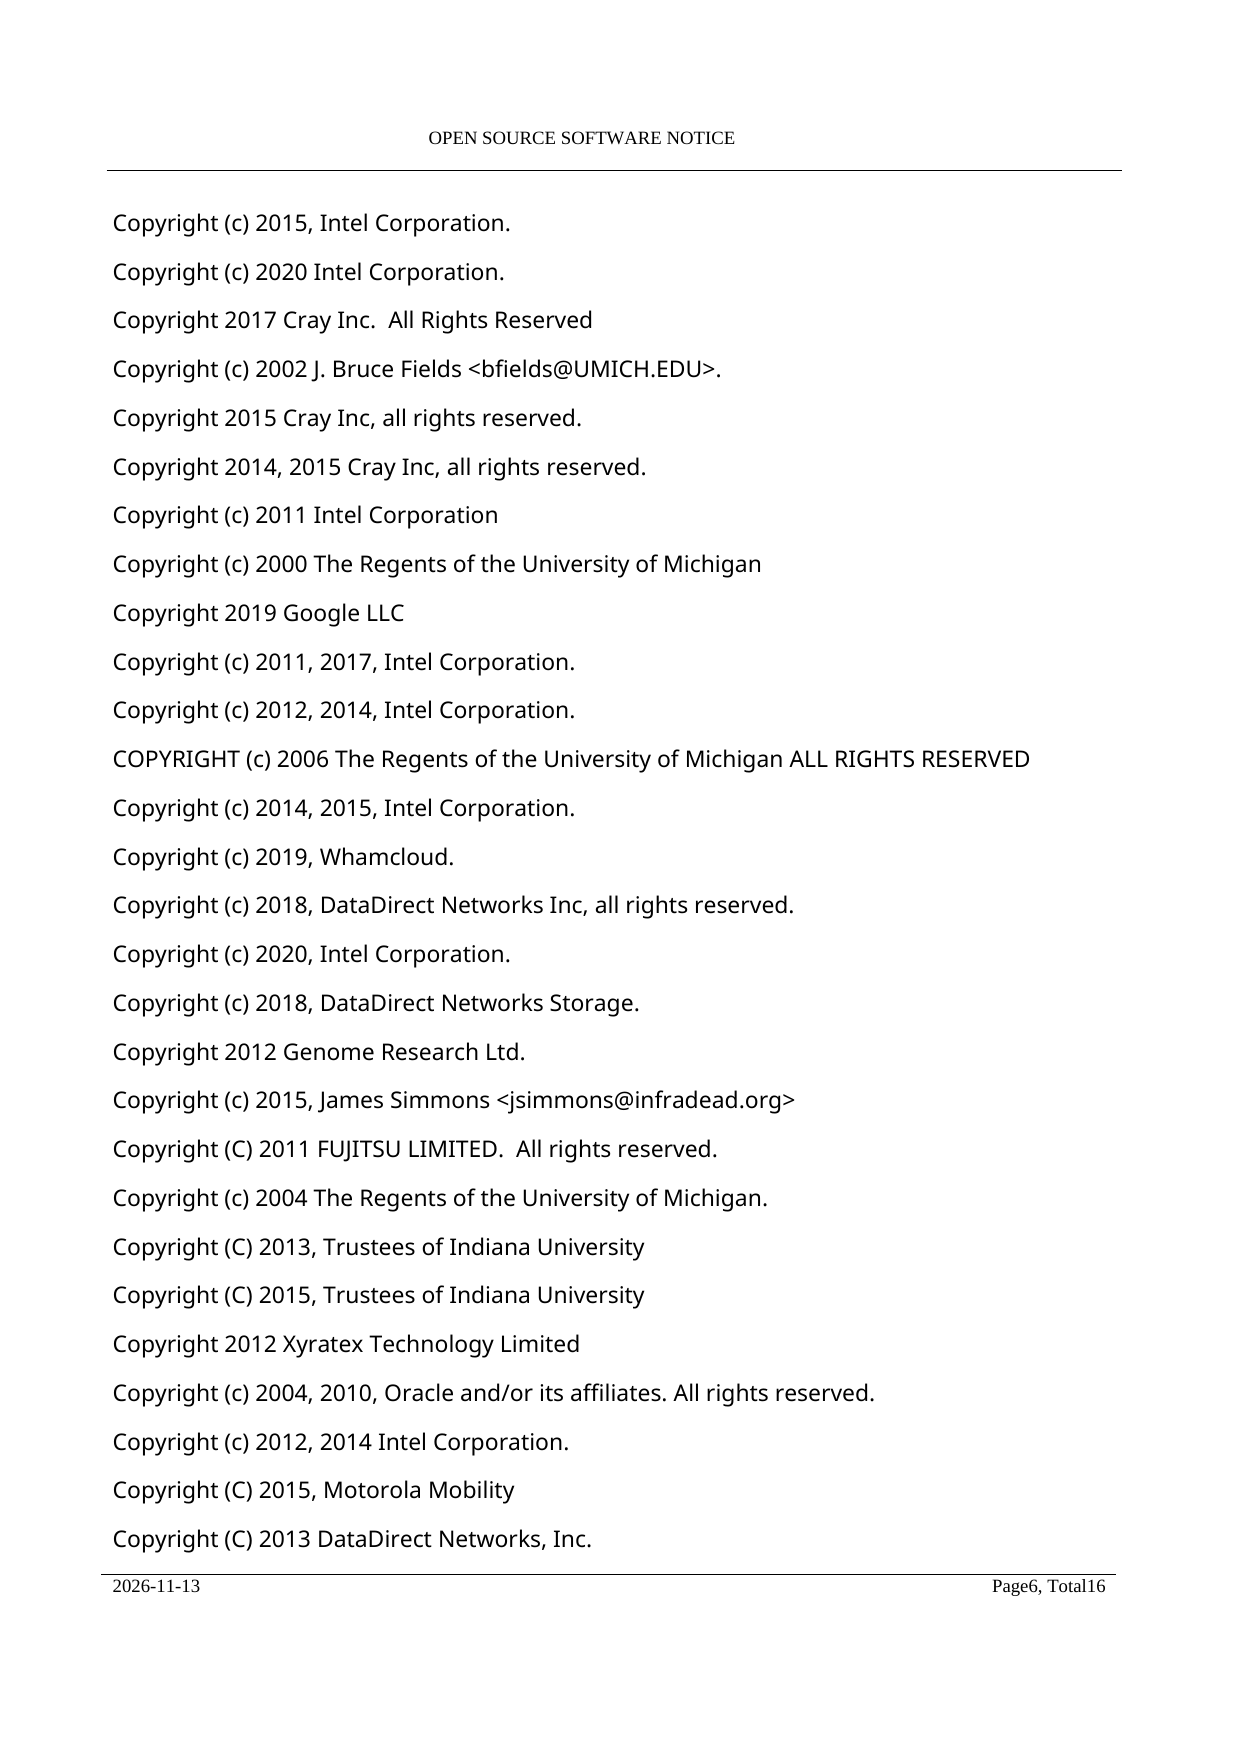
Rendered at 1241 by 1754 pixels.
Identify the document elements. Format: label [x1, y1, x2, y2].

text [112, 206, 1128, 1555]
